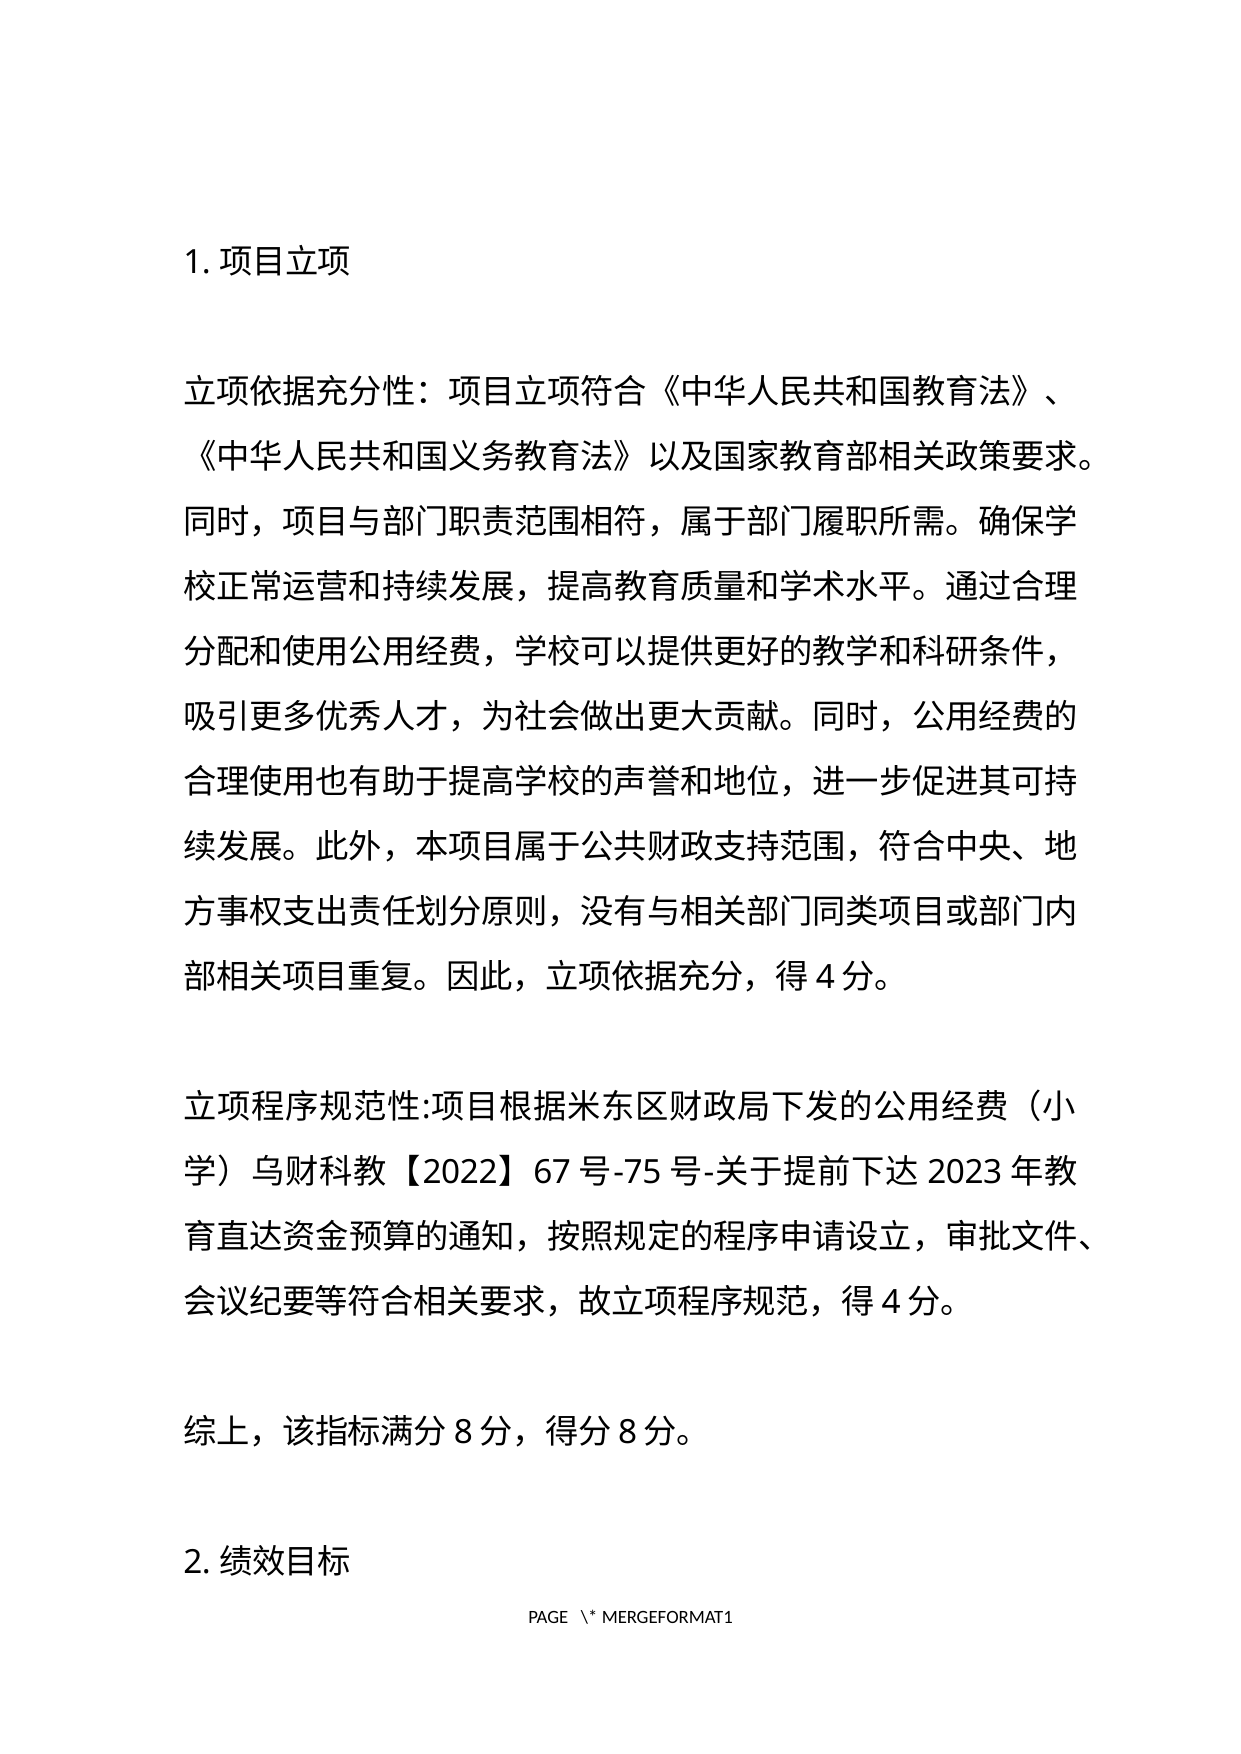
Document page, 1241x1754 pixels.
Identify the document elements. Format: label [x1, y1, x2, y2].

text [183, 162, 1078, 1592]
